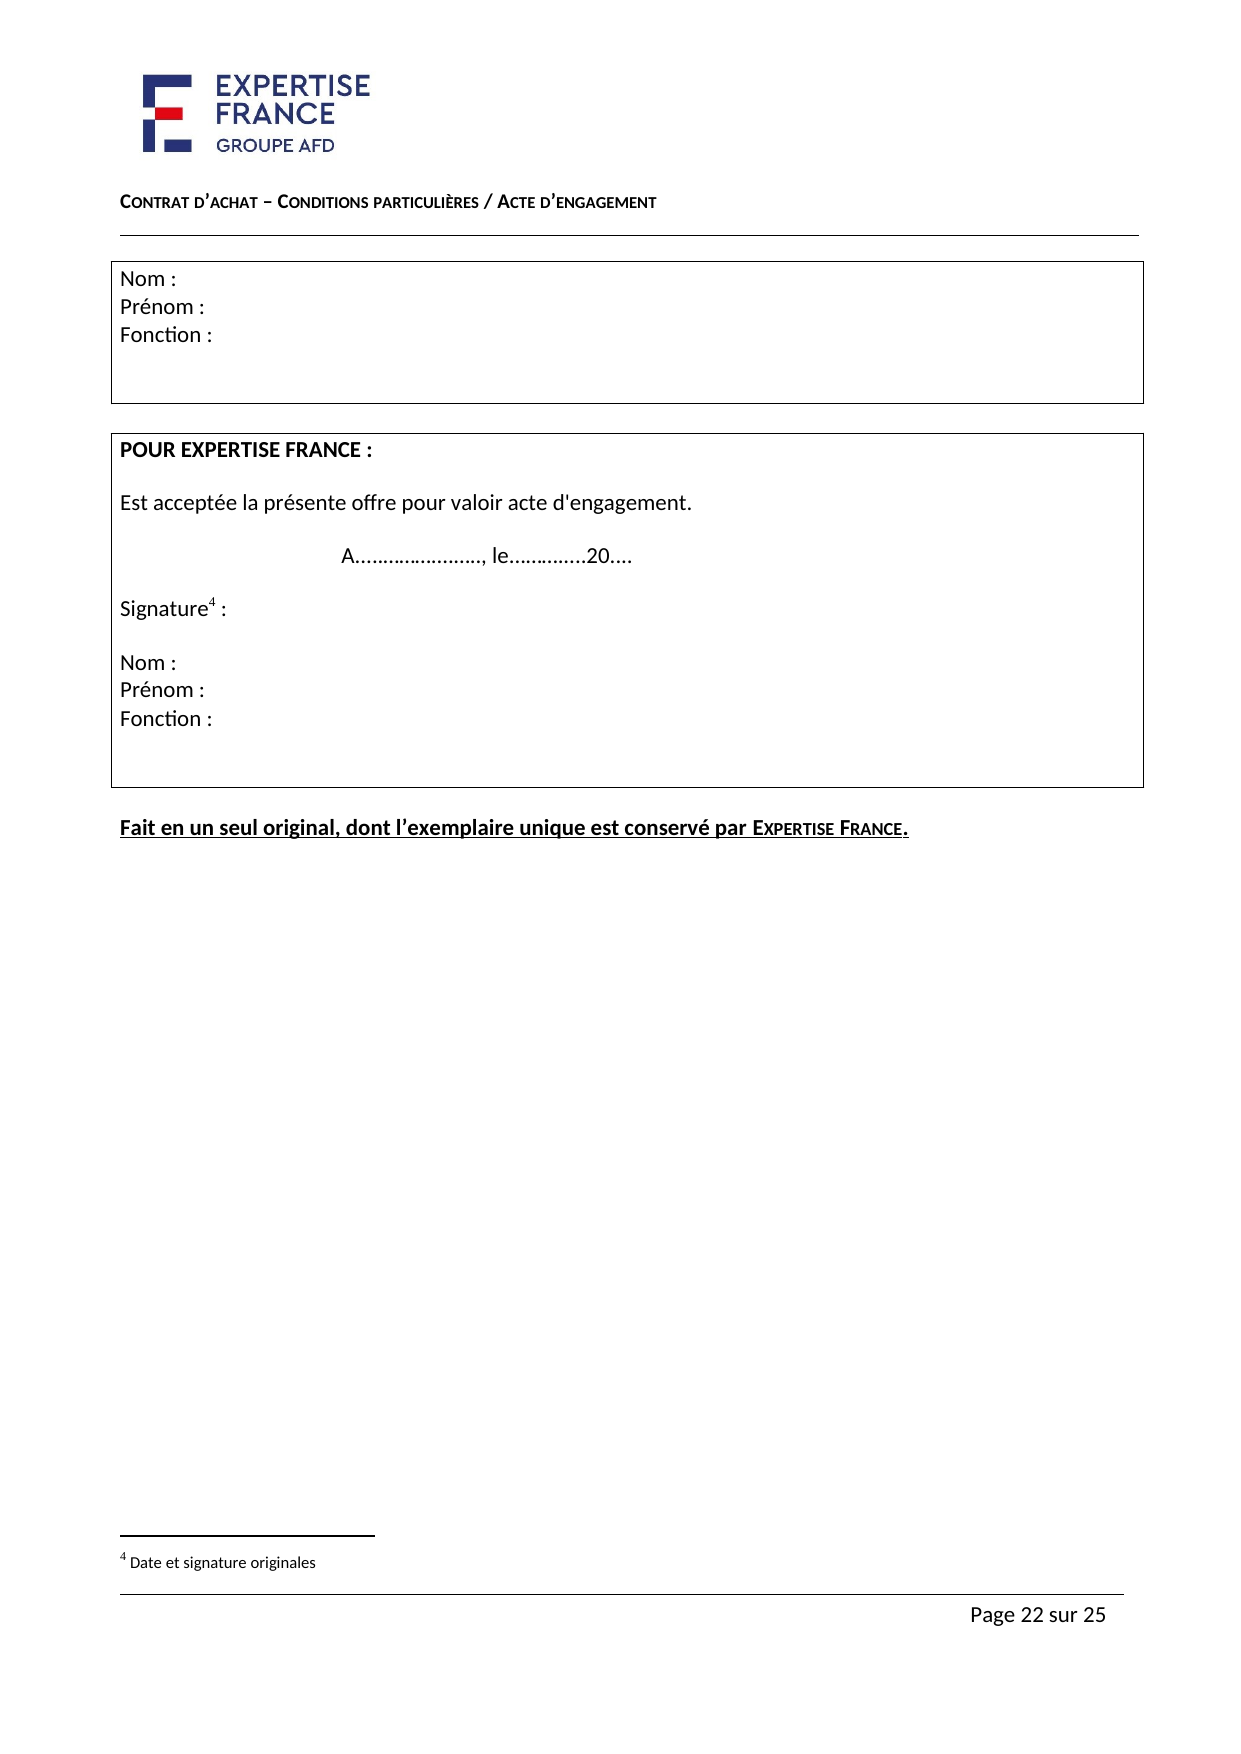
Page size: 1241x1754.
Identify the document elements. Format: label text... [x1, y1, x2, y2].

text Nom : Prénom : [112, 262, 1143, 320]
text Fait en un seul original, dont l’exemplaire unique est conservé par Expertise France. [120, 813, 1135, 841]
text POUR EXPERTISE FRANCE : [112, 434, 1143, 463]
text A.....………....….., le...…….....20.... [112, 538, 1143, 569]
text Fonction : [120, 320, 1135, 348]
text Nom : Prénom : [112, 644, 1143, 704]
picture [120, 41, 397, 183]
text Est acceptée la présente offre pour valoir acte d'engagement. [112, 485, 1143, 517]
text Fonction : [120, 704, 1135, 732]
text Signature : [112, 591, 1143, 623]
